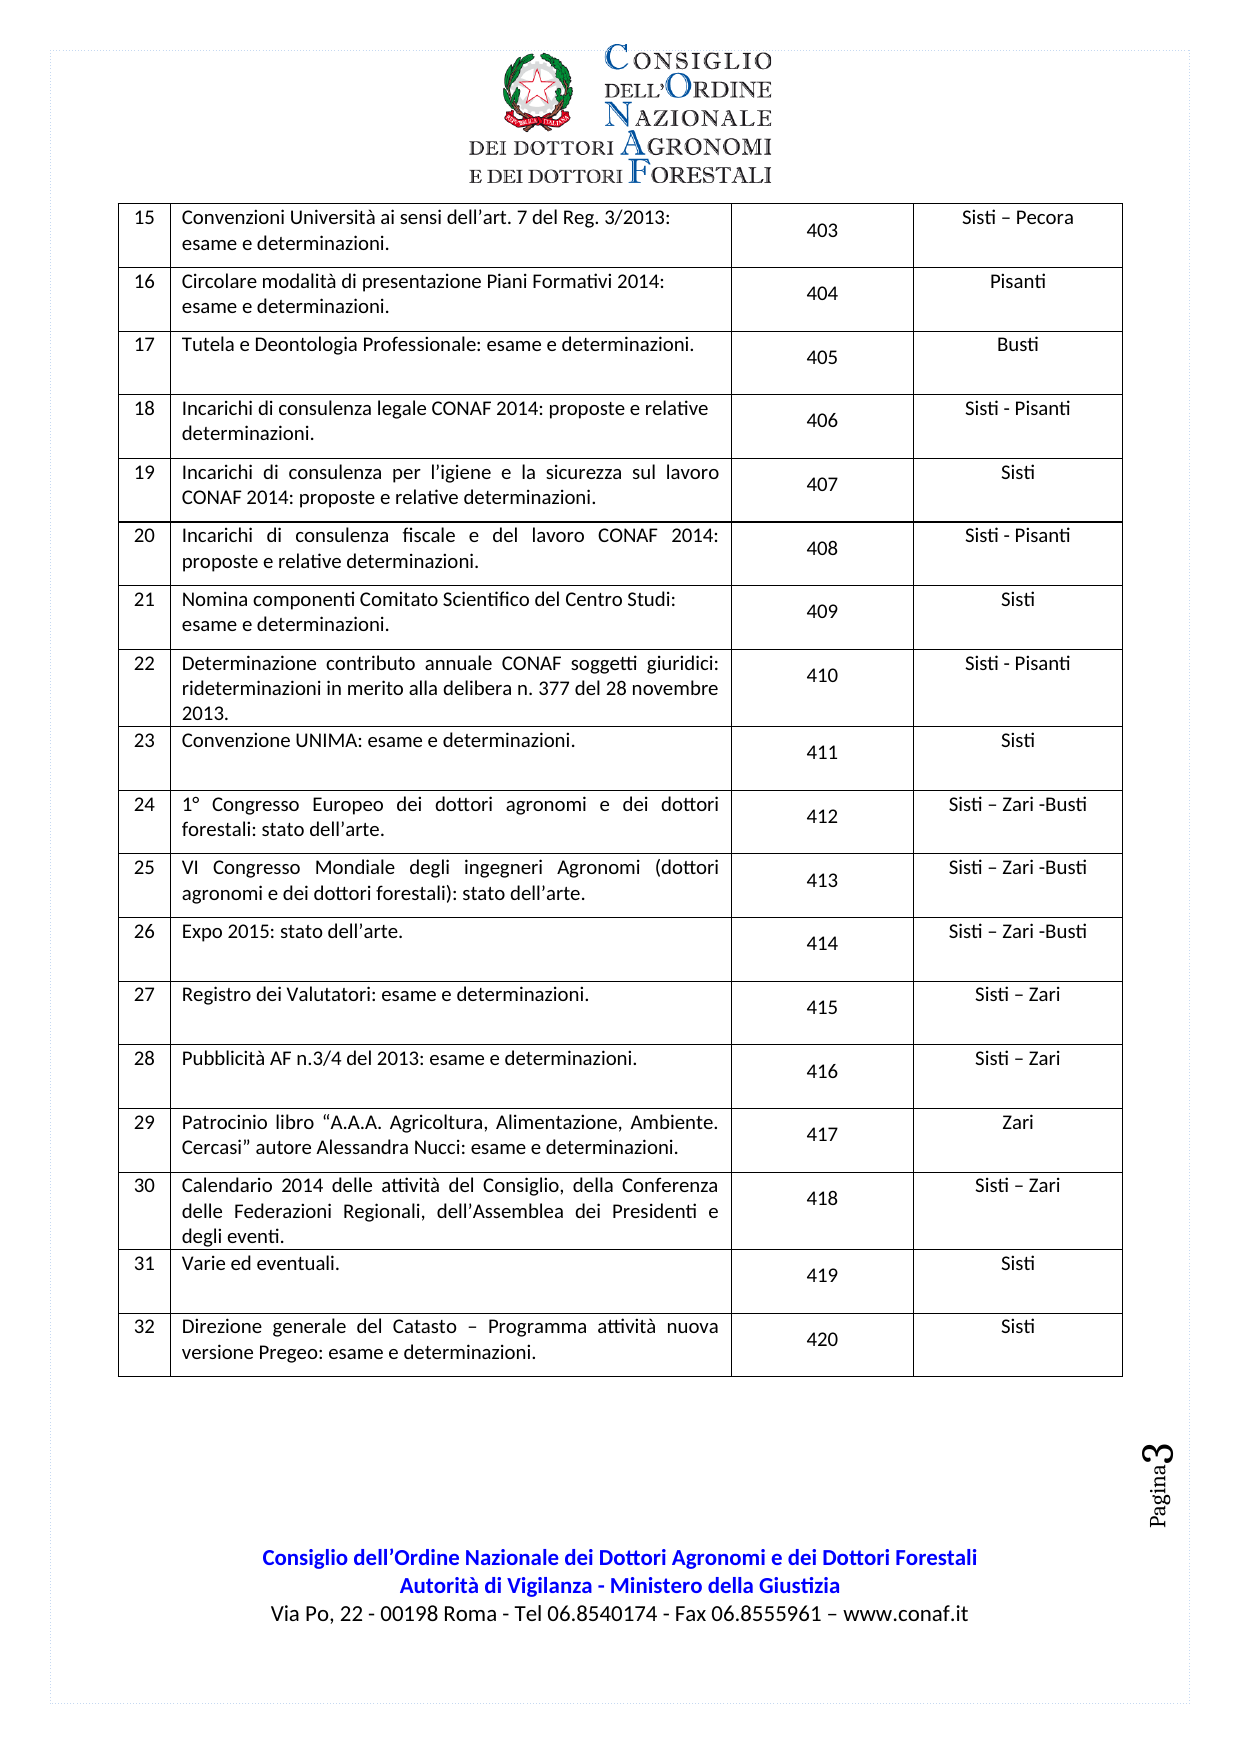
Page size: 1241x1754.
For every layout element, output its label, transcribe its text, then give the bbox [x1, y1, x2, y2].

table_cell Sisti - Pisanti [914, 395, 1122, 458]
table_cell Circolare modalità di presentazione Piani Formativi 2014: esame e determinazioni. [171, 268, 731, 331]
table_cell 23 [119, 727, 170, 790]
table_cell Busti [914, 332, 1122, 394]
table_cell 417 [732, 1109, 913, 1172]
table_cell Incarichi di consulenza fiscale e del lavoro CONAF 2014: proposte e relative determinazioni. [171, 523, 731, 585]
table_cell Sisti – Zari -Busti [914, 918, 1122, 981]
table_cell 26 [119, 918, 170, 981]
table_cell Direzione generale del Catasto – Programma attività nuova versione Pregeo: esame e determinazioni. [171, 1314, 731, 1376]
table_cell 406 [732, 395, 913, 458]
table_cell 414 [732, 918, 913, 981]
table_cell Incarichi di consulenza per l’igiene e la sicurezza sul lavoro CONAF 2014: proposte e relative determinazioni. [171, 459, 731, 521]
table_cell Sisti [914, 727, 1122, 790]
table_cell 25 [119, 854, 170, 917]
table_cell 408 [732, 523, 913, 585]
table_cell 409 [732, 586, 913, 649]
table_cell 17 [119, 332, 170, 394]
table_cell 27 [119, 982, 170, 1044]
table_cell Sisti [914, 459, 1122, 521]
table_cell 30 [119, 1173, 170, 1249]
table_cell Sisti – Zari -Busti [914, 854, 1122, 917]
table_cell 18 [119, 395, 170, 458]
table_cell 22 [119, 650, 170, 726]
table_cell Registro dei Valutatori: esame e determinazioni. [171, 982, 731, 1044]
table_cell Tutela e Deontologia Professionale: esame e determinazioni. [171, 332, 731, 394]
table_cell 19 [119, 459, 170, 521]
table_cell 407 [732, 459, 913, 521]
table_cell Pisanti [914, 268, 1122, 331]
table_cell Nomina componenti Comitato Scientifico del Centro Studi: esame e determinazioni. [171, 586, 731, 649]
table_cell Incarichi di consulenza legale CONAF 2014: proposte e relative determinazioni. [171, 395, 731, 458]
table_cell Sisti - Pisanti [914, 523, 1122, 585]
table_cell Calendario 2014 delle attività del Consiglio, della Conferenza delle Federazioni Regionali, dell’Assemblea dei Presidenti e degli eventi. [171, 1173, 731, 1249]
table_cell 403 [732, 204, 913, 267]
table_cell Determinazione contributo annuale CONAF soggetti giuridici: rideterminazioni in merito alla delibera n. 377 del 28 novembre 2013. [171, 650, 731, 726]
table_cell 28 [119, 1045, 170, 1108]
table_cell 1° Congresso Europeo dei dottori agronomi e dei dottori forestali: stato dell’arte. [171, 791, 731, 853]
table_cell 410 [732, 650, 913, 726]
table_cell 16 [119, 268, 170, 331]
table_cell 420 [732, 1314, 913, 1376]
table_cell 31 [119, 1250, 170, 1312]
table_cell 15 [119, 204, 170, 267]
table_cell Sisti [914, 586, 1122, 649]
table_cell Convenzioni Università ai sensi dell’art. 7 del Reg. 3/2013: esame e determinazioni. [171, 204, 731, 267]
table_cell 21 [119, 586, 170, 649]
table_cell Sisti - Pisanti [914, 650, 1122, 726]
table_cell 24 [119, 791, 170, 853]
picture [469, 44, 772, 183]
table_cell 404 [732, 268, 913, 331]
table_cell Varie ed eventuali. [171, 1250, 731, 1312]
table_cell Convenzione UNIMA: esame e determinazioni. [171, 727, 731, 790]
table_cell 415 [732, 982, 913, 1044]
table_cell 32 [119, 1314, 170, 1376]
table_cell Sisti [914, 1314, 1122, 1376]
table_cell Pubblicità AF n.3/4 del 2013: esame e determinazioni. [171, 1045, 731, 1108]
table_cell Patrocinio libro “A.A.A. Agricoltura, Alimentazione, Ambiente. Cercasi” autore Alessandra Nucci: esame e determinazioni. [171, 1109, 731, 1172]
table_cell 29 [119, 1109, 170, 1172]
table_cell 418 [732, 1173, 913, 1249]
table_cell Sisti – Zari [914, 982, 1122, 1044]
table_cell 20 [119, 523, 170, 585]
table_cell Sisti [914, 1250, 1122, 1312]
table_cell Sisti – Zari [914, 1173, 1122, 1249]
table_cell 412 [732, 791, 913, 853]
table_cell 405 [732, 332, 913, 394]
table_cell 419 [732, 1250, 913, 1312]
table_cell Sisti – Zari [914, 1045, 1122, 1108]
table_cell 411 [732, 727, 913, 790]
table_cell 416 [732, 1045, 913, 1108]
table_cell Sisti – Pecora [914, 204, 1122, 267]
table_cell Sisti – Zari -Busti [914, 791, 1122, 853]
table_cell Expo 2015: stato dell’arte. [171, 918, 731, 981]
table_cell VI Congresso Mondiale degli ingegneri Agronomi (dottori agronomi e dei dottori forestali): stato dell’arte. [171, 854, 731, 917]
table_cell 413 [732, 854, 913, 917]
table_cell Zari [914, 1109, 1122, 1172]
